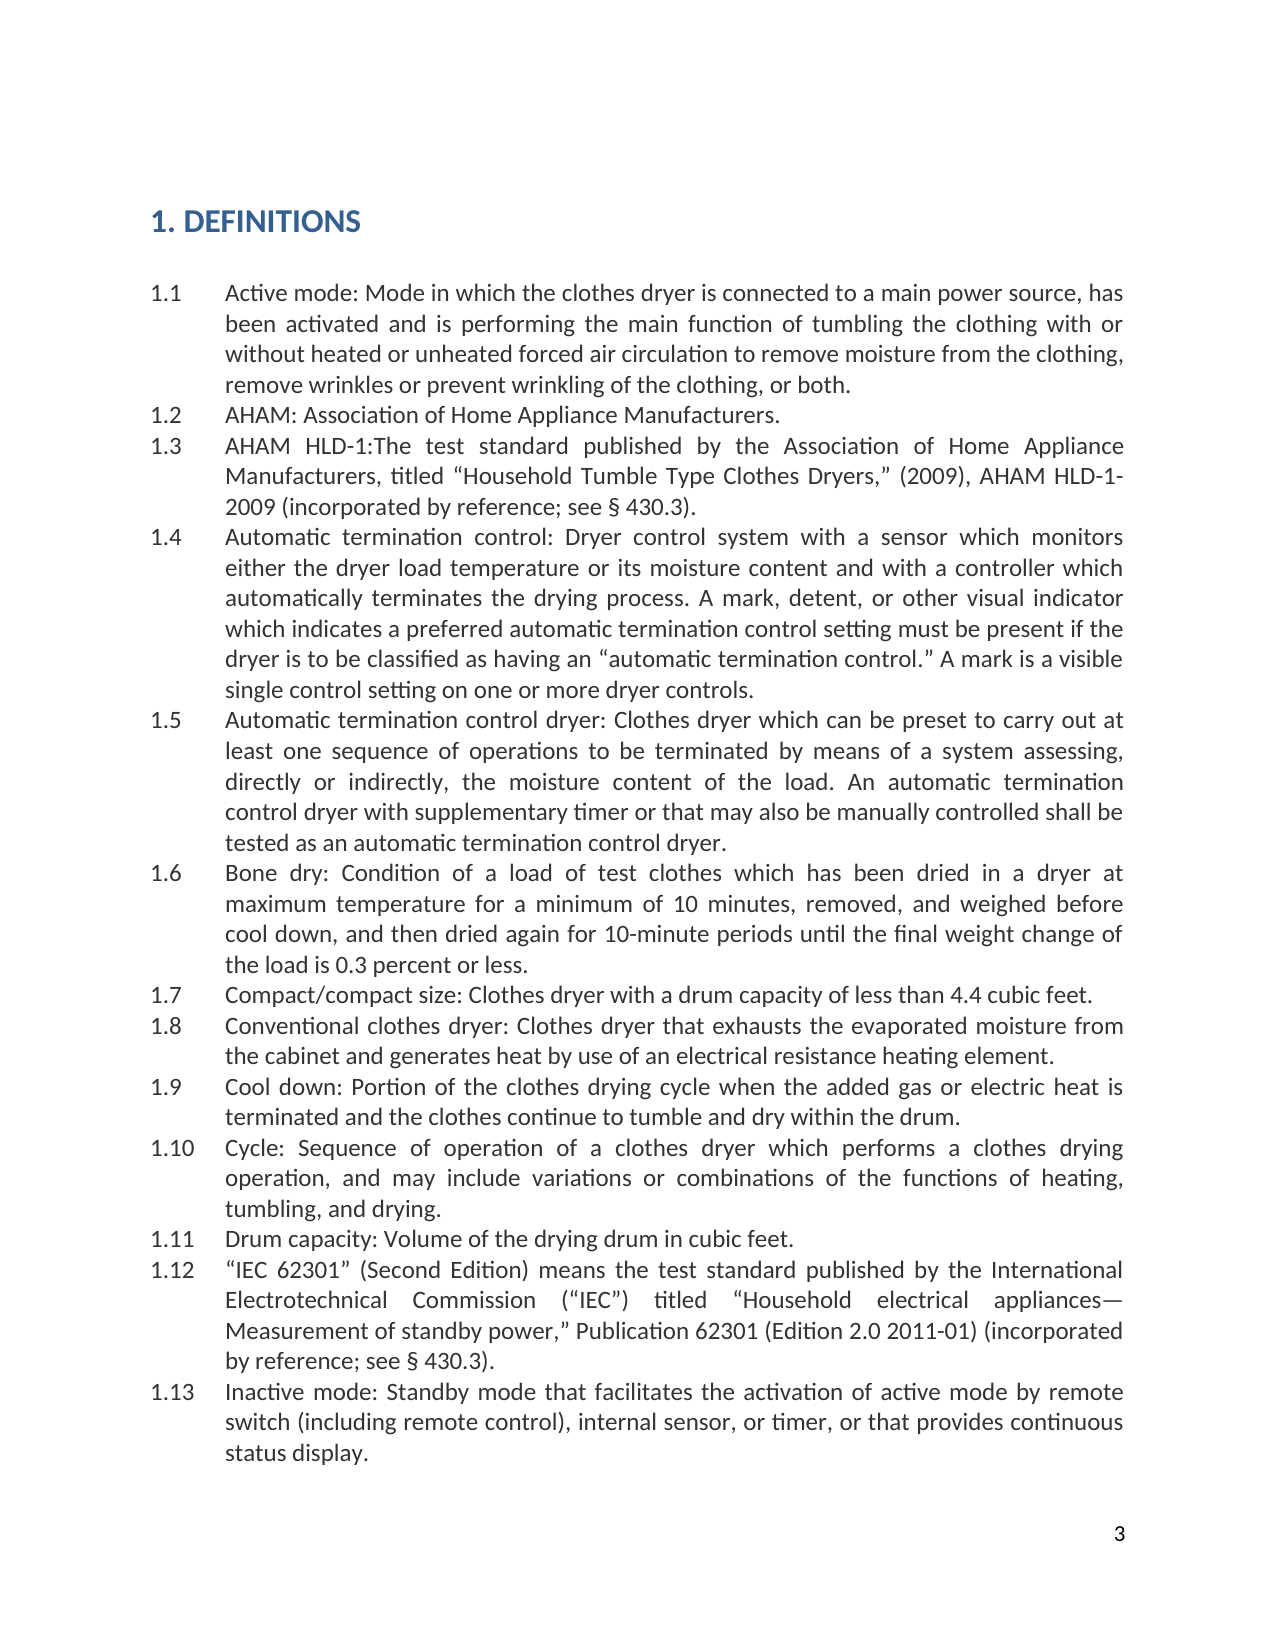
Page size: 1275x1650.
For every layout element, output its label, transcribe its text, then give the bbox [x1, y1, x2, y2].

text 1.11 Drum capacity: Volume of the drying drum in cubic feet. [150, 1223, 1125, 1254]
text 1.13 Inactive mode: Standby mode that facilitates the activation of active mode by remote switch (including remote control), internal sensor, or timer, or that provides continuous status display. [150, 1376, 1125, 1468]
text 1.1 Active mode: Mode in which the clothes dryer is connected to a main power source, has been activated and is performing the main function of tumbling the clothing with or without heated or unheated forced air circulation to remove moisture from the clothing, remove wrinkles or prevent wrinkling of the clothing, or both. [150, 277, 1125, 399]
text 1.7 Compact/compact size: Clothes dryer with a drum capacity of less than 4.4 cubic feet. [150, 979, 1125, 1010]
text 1.4 Automatic termination control: Dryer control system with a sensor which monitors either the dryer load temperature or its moisture content and with a controller which automatically terminates the drying process. A mark, detent, or other visual indicator which indicates a preferred automatic termination control setting must be present if the dryer is to be classified as having an “automatic termination control.” A mark is a visible single control setting on one or more dryer controls. [150, 521, 1125, 704]
text 1.12 “IEC 62301” (Second Edition) means the test standard published by the International Electrotechnical Commission (“IEC”) titled “Household electrical appliances—Measurement of standby power,” Publication 62301 (Edition 2.0 2011-01) (incorporated by reference; see § 430.3). [150, 1254, 1125, 1376]
text 1.6 Bone dry: Condition of a load of test clothes which has been dried in a dryer at maximum temperature for a minimum of 10 minutes, removed, and weighed before cool down, and then dried again for 10-minute periods until the final weight change of the load is 0.3 percent or less. [150, 857, 1125, 979]
subtitle 1. DEFINITIONS [150, 200, 1125, 241]
text 1.5 Automatic termination control dryer: Clothes dryer which can be preset to carry out at least one sequence of operations to be terminated by means of a system assessing, directly or indirectly, the moisture content of the load. An automatic termination control dryer with supplementary timer or that may also be manually controlled shall be tested as an automatic termination control dryer. [150, 704, 1125, 857]
text 1.3 AHAM HLD-1:The test standard published by the Association of Home Appliance Manufacturers, titled “Household Tumble Type Clothes Dryers,” (2009), AHAM HLD-1-2009 (incorporated by reference; see § 430.3). [150, 430, 1125, 521]
text 1.10 Cycle: Sequence of operation of a clothes dryer which performs a clothes drying operation, and may include variations or combinations of the functions of heating, tumbling, and drying. [150, 1132, 1125, 1223]
text 1.9 Cool down: Portion of the clothes drying cycle when the added gas or electric heat is terminated and the clothes continue to tumble and dry within the drum. [150, 1071, 1125, 1132]
text 1.2 AHAM: Association of Home Appliance Manufacturers. [150, 399, 1125, 430]
text 1.8 Conventional clothes dryer: Clothes dryer that exhausts the evaporated moisture from the cabinet and generates heat by use of an electrical resistance heating element. [150, 1010, 1125, 1071]
